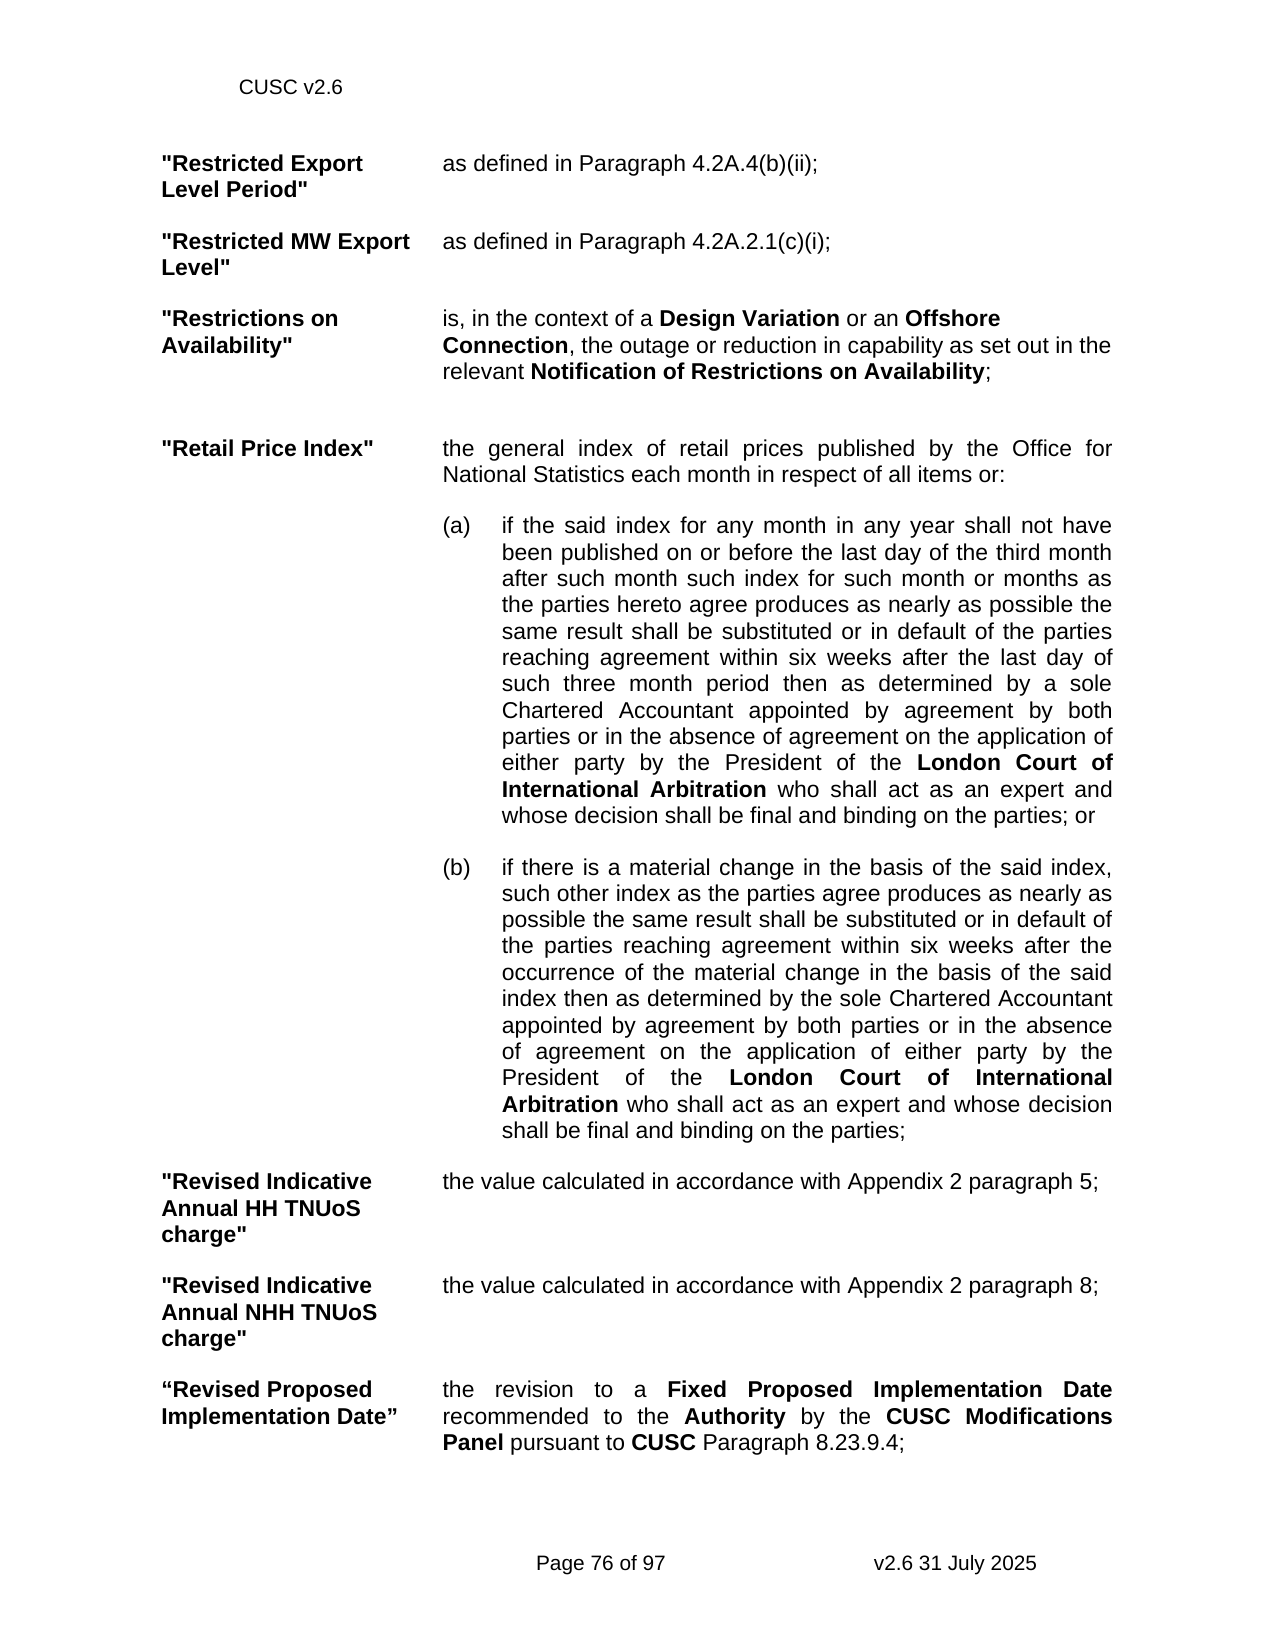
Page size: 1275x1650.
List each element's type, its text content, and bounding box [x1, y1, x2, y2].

table_cell "Retail Price Index" [150, 435, 431, 1168]
table_cell "Restrictions on Availability" [150, 305, 431, 434]
table_cell the value calculated in accordance with Appendix 2 paragraph 5; [431, 1168, 1124, 1272]
table_cell as defined in Paragraph 4.2A.2.1(c)(i); [431, 228, 1124, 305]
table_cell is, in the context of a Design Variation or an Offshore Connection, the outage or reduction in capability as set out in the relevant Notification of Restrictions on Availability; [431, 305, 1124, 434]
table_cell the value calculated in accordance with Appendix 2 paragraph 8; [431, 1273, 1124, 1376]
table_cell "Revised Indicative Annual HH TNUoS charge" [150, 1168, 431, 1272]
table_cell as defined in Paragraph 4.2A.4(b)(ii); [431, 150, 1124, 228]
table_cell the revision to a Fixed Proposed Implementation Date recommended to the Authority by the CUSC Modifications Panel pursuant to CUSC Paragraph 8.23.9.4; [431, 1376, 1124, 1481]
table_cell the general index of retail prices published by the Office for National Statistics each month in respect of all items or: (a) if the said index for any month in any year shall not have been published on or before the last day of the third month after such month such index for such month or months as the parties hereto agree produces as nearly as possible the same result shall be substituted or in default of the parties reaching agreement within six weeks after the last day of such three month period then as determined by a sole Chartered Accountant appointed by agreement by both parties or in the absence of agreement on the application of either party by the President of the London Court of International Arbitration who shall act as an expert and whose decision shall be final and binding on the parties; or (b) if there is a material change in the basis of the said index, such other index as the parties agree produces as nearly as possible the same result shall be substituted or in default of the parties reaching agreement within six weeks after the occurrence of the material change in the basis of the said index then as determined by the sole Chartered Accountant appointed by agreement by both parties or in the absence of agreement on the application of either party by the President of the London Court of International Arbitration who shall act as an expert and whose decision shall be final and binding on the parties; [431, 435, 1124, 1168]
table_cell “Revised Proposed Implementation Date” [150, 1376, 431, 1481]
table_cell "Restricted Export Level Period" [150, 150, 431, 228]
table_cell "Revised Indicative Annual NHH TNUoS charge" [150, 1273, 431, 1376]
table_cell "Restricted MW Export Level" [150, 228, 431, 305]
